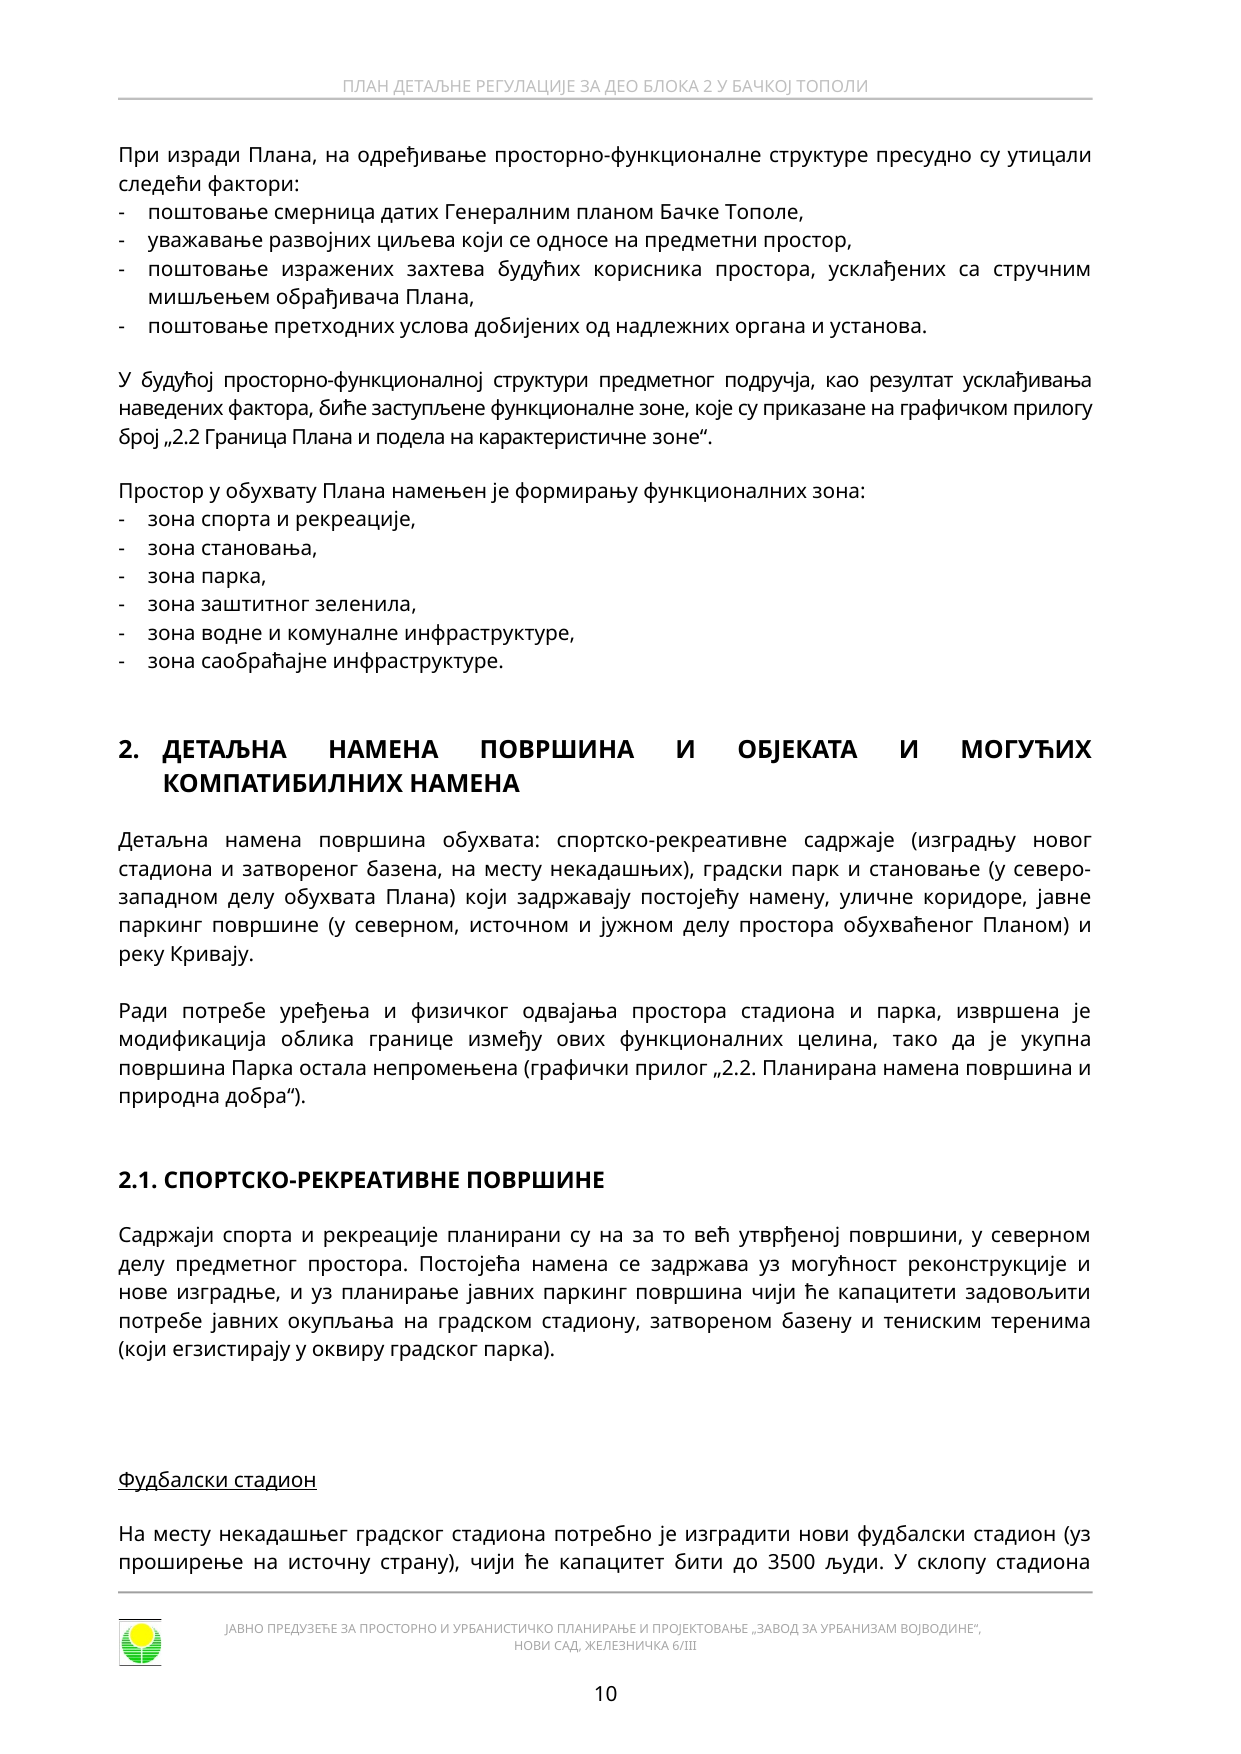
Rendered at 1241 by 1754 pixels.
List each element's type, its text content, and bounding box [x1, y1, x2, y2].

subtitle 2. ДЕТАЉНА НАМЕНА ПОВРШИНА И ОБЈЕКАТА И МОГУЋИХ КОМПАТИБИЛНИХ НАМЕНА [118, 732, 1092, 800]
list поштовање изражених захтева будућих корисника простора, усклађених са стручним мишљењем обрађивача Плана, [118, 254, 1092, 311]
subtitle 2.1. СПОРТСКО-РЕКРЕАТИВНЕ ПОВРШИНЕ [118, 1164, 1092, 1195]
text При изради Плана, на одређивање просторно-функционалне структуре пресудно су утицали следећи фактори: [118, 140, 1092, 197]
text Детаљна намена површина обухвата: спортско-рекреативне садржаје (изградњу новог стадиона и затвореног базена, на месту некадашњих), градски парк и становање (у северо-западном делу обухвата Плана) који задржавају постојећу намену, уличне коридоре, јавне паркинг површине (у северном, источном и јужном делу простора обухваћеног Планом) и реку Кривају. [118, 825, 1092, 967]
list зона саобраћајне инфраструктуре. [118, 646, 1092, 675]
list поштовање смерница датих Генералним планом Бачке Тополе, [118, 197, 1092, 226]
list зона парка, [118, 561, 1092, 589]
list зона заштитног зеленила, [118, 589, 1092, 618]
list уважавање развојних циљева који се односе на предметни простор, [118, 226, 1092, 254]
text Ради потребе уређења и физичког одвајања простора стадиона и парка, извршена је модификација облика границе између ових функционалних целина, тако да је укупна површина Парка остала непромењена (графички прилог „2.2. Планирана намена површина и природна добра“). [118, 996, 1092, 1110]
picture [117, 1619, 161, 1663]
text Фудбалски стадион [118, 1465, 1092, 1493]
text У будућој просторно-функционалној структури предметног подручја, као резултат усклађивања наведених фактора, биће заступљене функционалне зоне, које су приказане на графичком прилогу број „2.2 Граница Плана и подела на карактеристичне зоне“. [118, 365, 1092, 450]
text Садржаји спорта и рекреације планирани су на за то већ утврђеној површини, у северном делу предметног простора. Постојећа намена се задржава уз могућност реконструкције и нове изградње, и уз планирање јавних паркинг површина чији ће капацитети задовољити потребе јавних окупљања на градском стадиону, затвореном базену и тениским теренима (који егзистирају у оквиру градског парка). [118, 1220, 1092, 1363]
list поштовање претходних услова добијених од надлежних органа и установа. [118, 311, 1092, 339]
list зона водне и комуналне инфраструктуре, [118, 618, 1092, 646]
list зона становања, [118, 533, 1092, 561]
list зона спорта и рекреације, [118, 504, 1092, 533]
text Простор у обухвату Плана намењен је формирању функционалних зона: [118, 476, 1092, 504]
